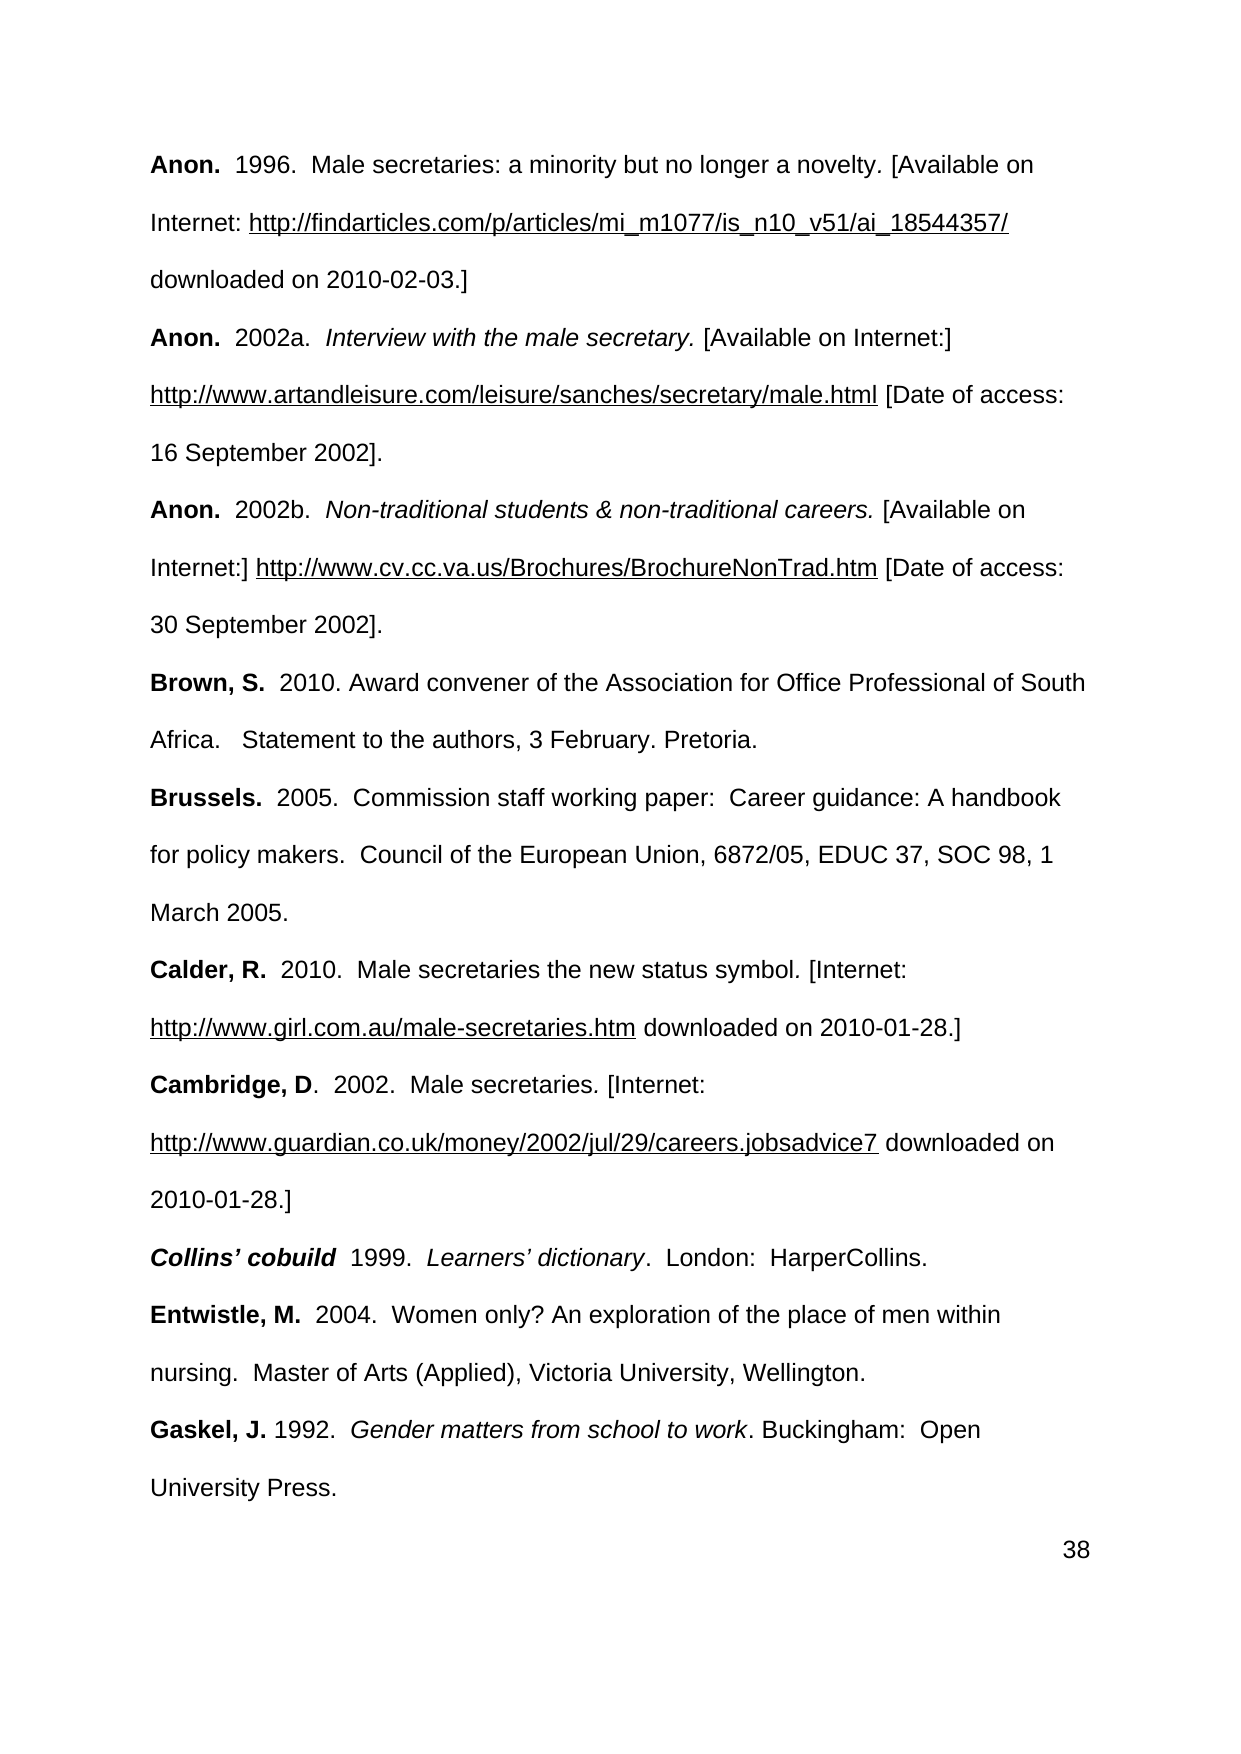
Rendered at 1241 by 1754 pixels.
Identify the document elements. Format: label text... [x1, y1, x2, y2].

text Anon. 2002b. Non-traditional students & non-traditional careers. [Available on Internet:] http://www.cv.cc.va.us/Brochures/BrochureNonTrad.htm [Date of access: 30 September 2002]. [150, 495, 1090, 639]
text Brussels. 2005. Commission staff working paper: Career guidance: A handbook for policy makers. Council of the European Union, 6872/05, EDUC 37, SOC 98, 1 March 2005. [150, 782, 1090, 926]
text Brown, S. 2010. Award convener of the Association for Office Professional of South Africa. Statement to the authors, 3 February. Pretoria. [150, 667, 1090, 754]
text Collins’ cobuild 1999. Learners’ dictionary. London: HarperCollins. [150, 1242, 1090, 1271]
text Gaskel, J. 1992. Gender matters from school to work. Buckingham: Open University Press. [150, 1415, 1090, 1501]
text Cambridge, D. 2002. Male secretaries. [Internet: http://www.guardian.co.uk/money/2002/jul/29/careers.jobsadvice7 downloaded on 2010-01-28.] [150, 1070, 1090, 1214]
text Entwistle, M. 2004. Women only? An exploration of the place of men within nursing. Master of Arts (Applied), Victoria University, Wellington. [150, 1300, 1090, 1386]
text Anon. 1996. Male secretaries: a minority but no longer a novelty. [Available on Internet: http://findarticles.com/p/articles/mi_m1077/is_n10_v51/ai_18544357/ downloaded on 2010-02-03.] [150, 150, 1090, 294]
text Calder, R. 2010. Male secretaries the new status symbol. [Internet: http://www.girl.com.au/male-secretaries.htm downloaded on 2010-01-28.] [150, 955, 1090, 1041]
text Anon. 2002a. Interview with the male secretary. [Available on Internet:] http://www.artandleisure.com/leisure/sanches/secretary/male.html [Date of access: 16 September 2002]. [150, 322, 1090, 466]
